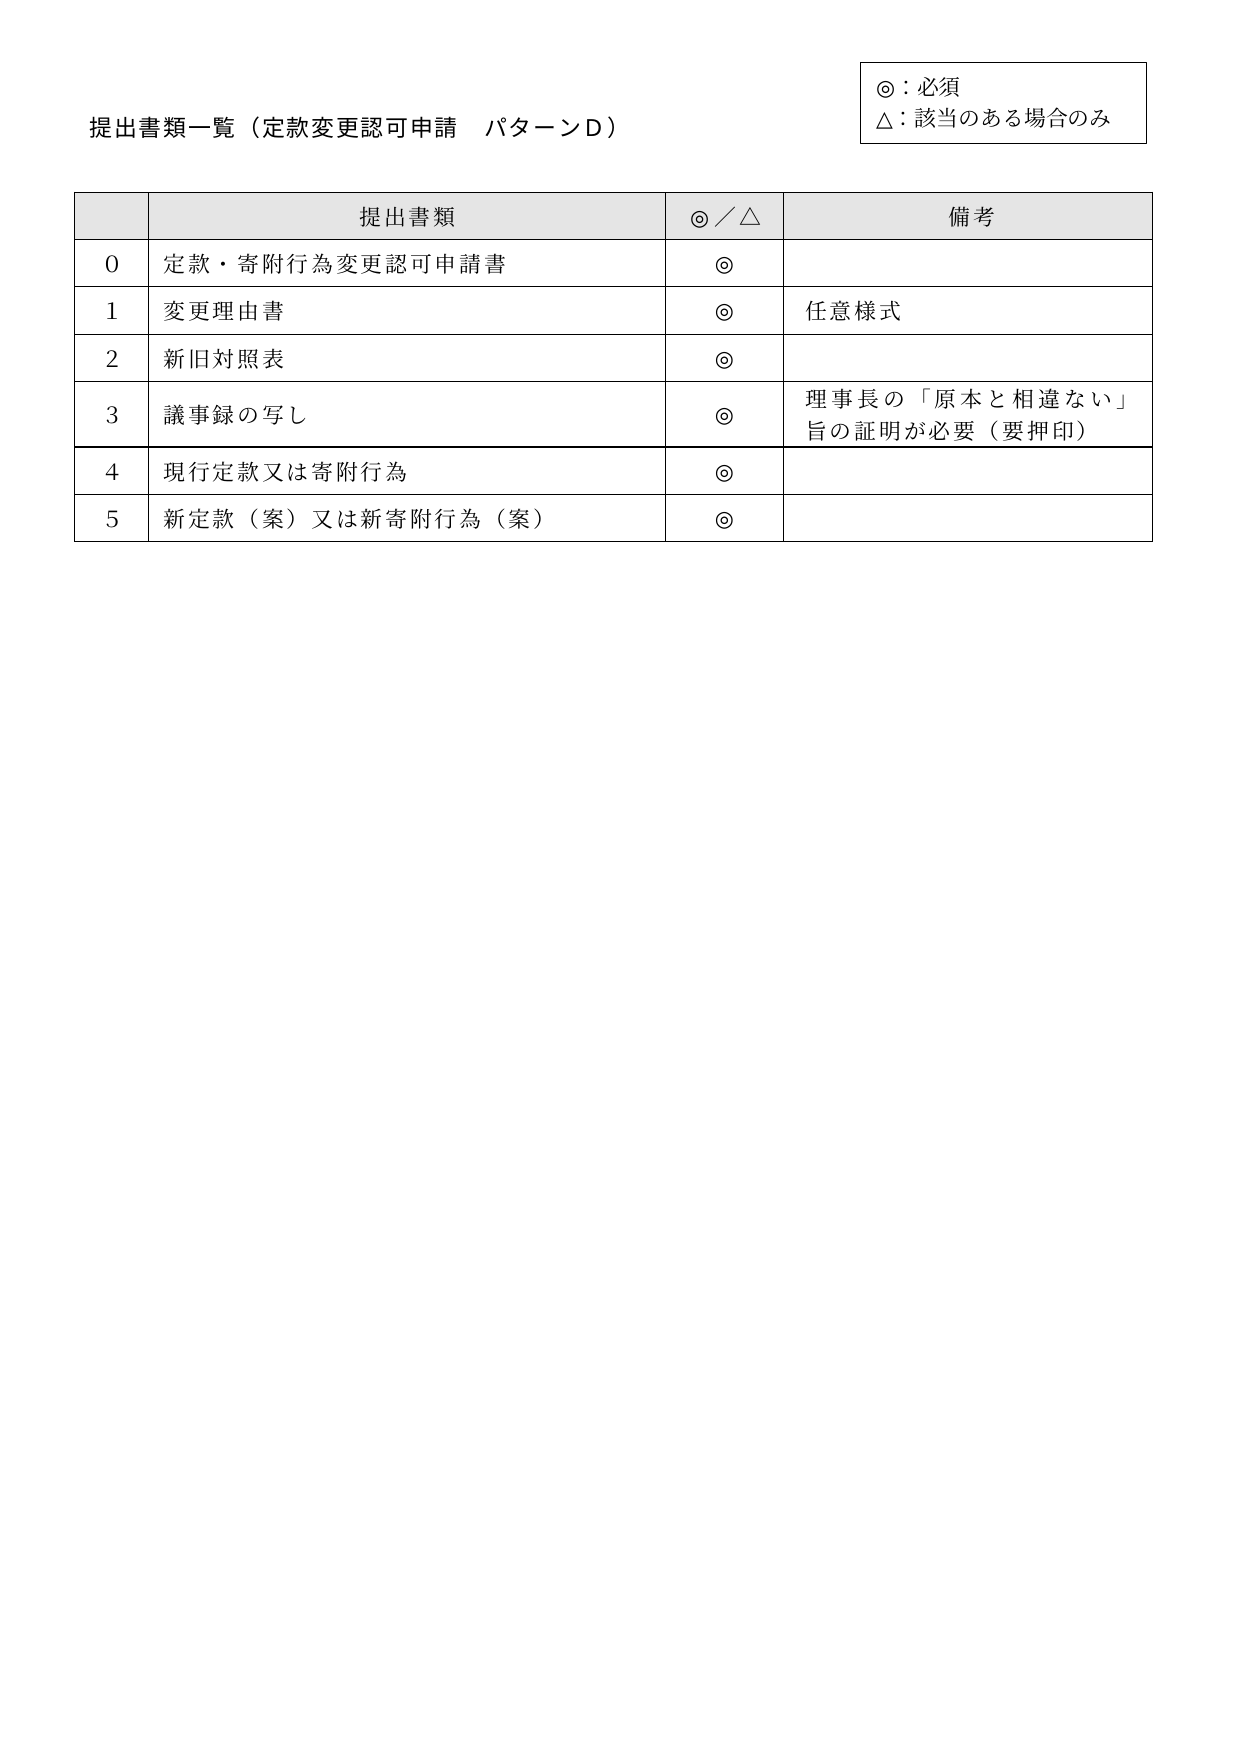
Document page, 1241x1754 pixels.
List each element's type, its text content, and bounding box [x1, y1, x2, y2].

table_cell ◎ [666, 240, 783, 286]
table_cell [784, 335, 1152, 381]
table_cell 定款・寄附行為変更認可申請書 [149, 240, 665, 286]
table_cell ４ [75, 448, 148, 494]
table_cell ０ [75, 240, 148, 286]
table_cell 議事録の写し [149, 382, 665, 446]
table_cell ◎ [666, 495, 783, 541]
table_cell 新旧対照表 [149, 335, 665, 381]
text 提出書類一覧（定款変更認可申請 パターンＤ） [89, 95, 1151, 159]
table_cell [784, 495, 1152, 541]
table_cell 新定款（案）又は新寄附行為（案） [149, 495, 665, 541]
table_cell [784, 448, 1152, 494]
table_cell [784, 240, 1152, 286]
table_cell ◎ [666, 335, 783, 381]
table_cell ５ [75, 495, 148, 541]
table_header 提出書類 [149, 193, 665, 239]
table_header 備考 [784, 193, 1152, 239]
table_header ◎／△ [666, 193, 783, 239]
table_cell １ [75, 287, 148, 333]
table_cell ◎ [666, 382, 783, 446]
table_cell 任意様式 [784, 287, 1152, 333]
table_cell 変更理由書 [149, 287, 665, 333]
table_cell ３ [75, 382, 148, 446]
table_cell 理事長の「原本と相違ない」旨の証明が必要（要押印） [784, 382, 1152, 446]
table_cell 現行定款又は寄附行為 [149, 448, 665, 494]
table_cell ２ [75, 335, 148, 381]
table_cell ◎ [666, 287, 783, 333]
table_header [75, 193, 148, 239]
table_cell ◎ [666, 448, 783, 494]
